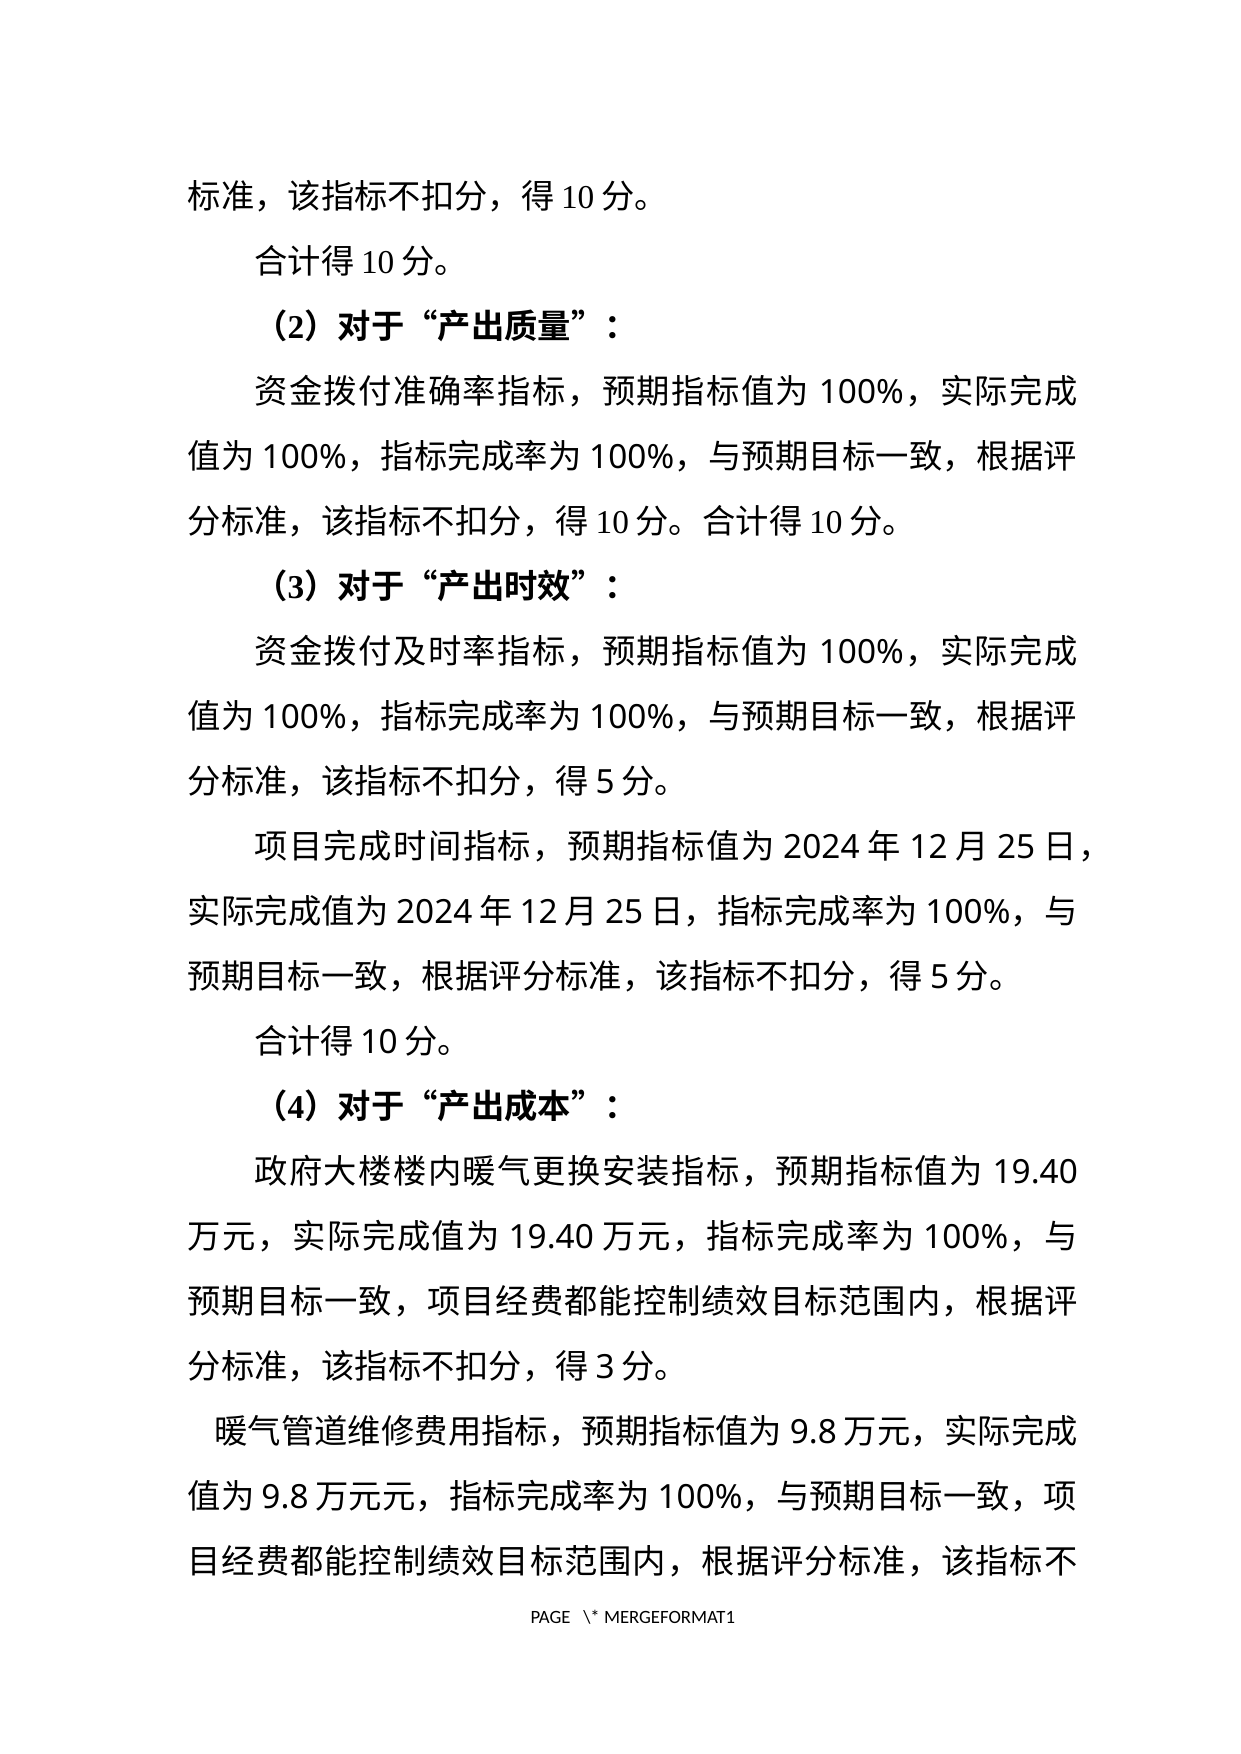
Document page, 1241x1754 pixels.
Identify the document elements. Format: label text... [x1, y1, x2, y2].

list 对于“产出成本”： [187, 1072, 1078, 1137]
text 资金拨付及时率指标，预期指标值为100%，实际完成值为100%，指标完成率为100%，与预期目标一致，根据评分标准，该指标不扣分，得5分。 [187, 617, 1078, 812]
text 合计得10分。 [187, 227, 1078, 292]
text 项目完成时间指标，预期指标值为2024年12月25日，实际完成值为2024年12月25日，指标完成率为100%，与预期目标一致，根据评分标准，该指标不扣分，得5分。 [187, 812, 1078, 1007]
list 对于“产出时效”： [187, 552, 1078, 617]
list 对于“产出质量”： [187, 292, 1078, 357]
text 资金拨付准确率指标，预期指标值为100%，实际完成值为100%，指标完成率为100%，与预期目标一致，根据评分标准，该指标不扣分，得10分。合计得10分。 [187, 357, 1078, 552]
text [187, 162, 1078, 227]
text 合计得10分。 [187, 1007, 1078, 1072]
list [187, 1137, 1078, 1592]
